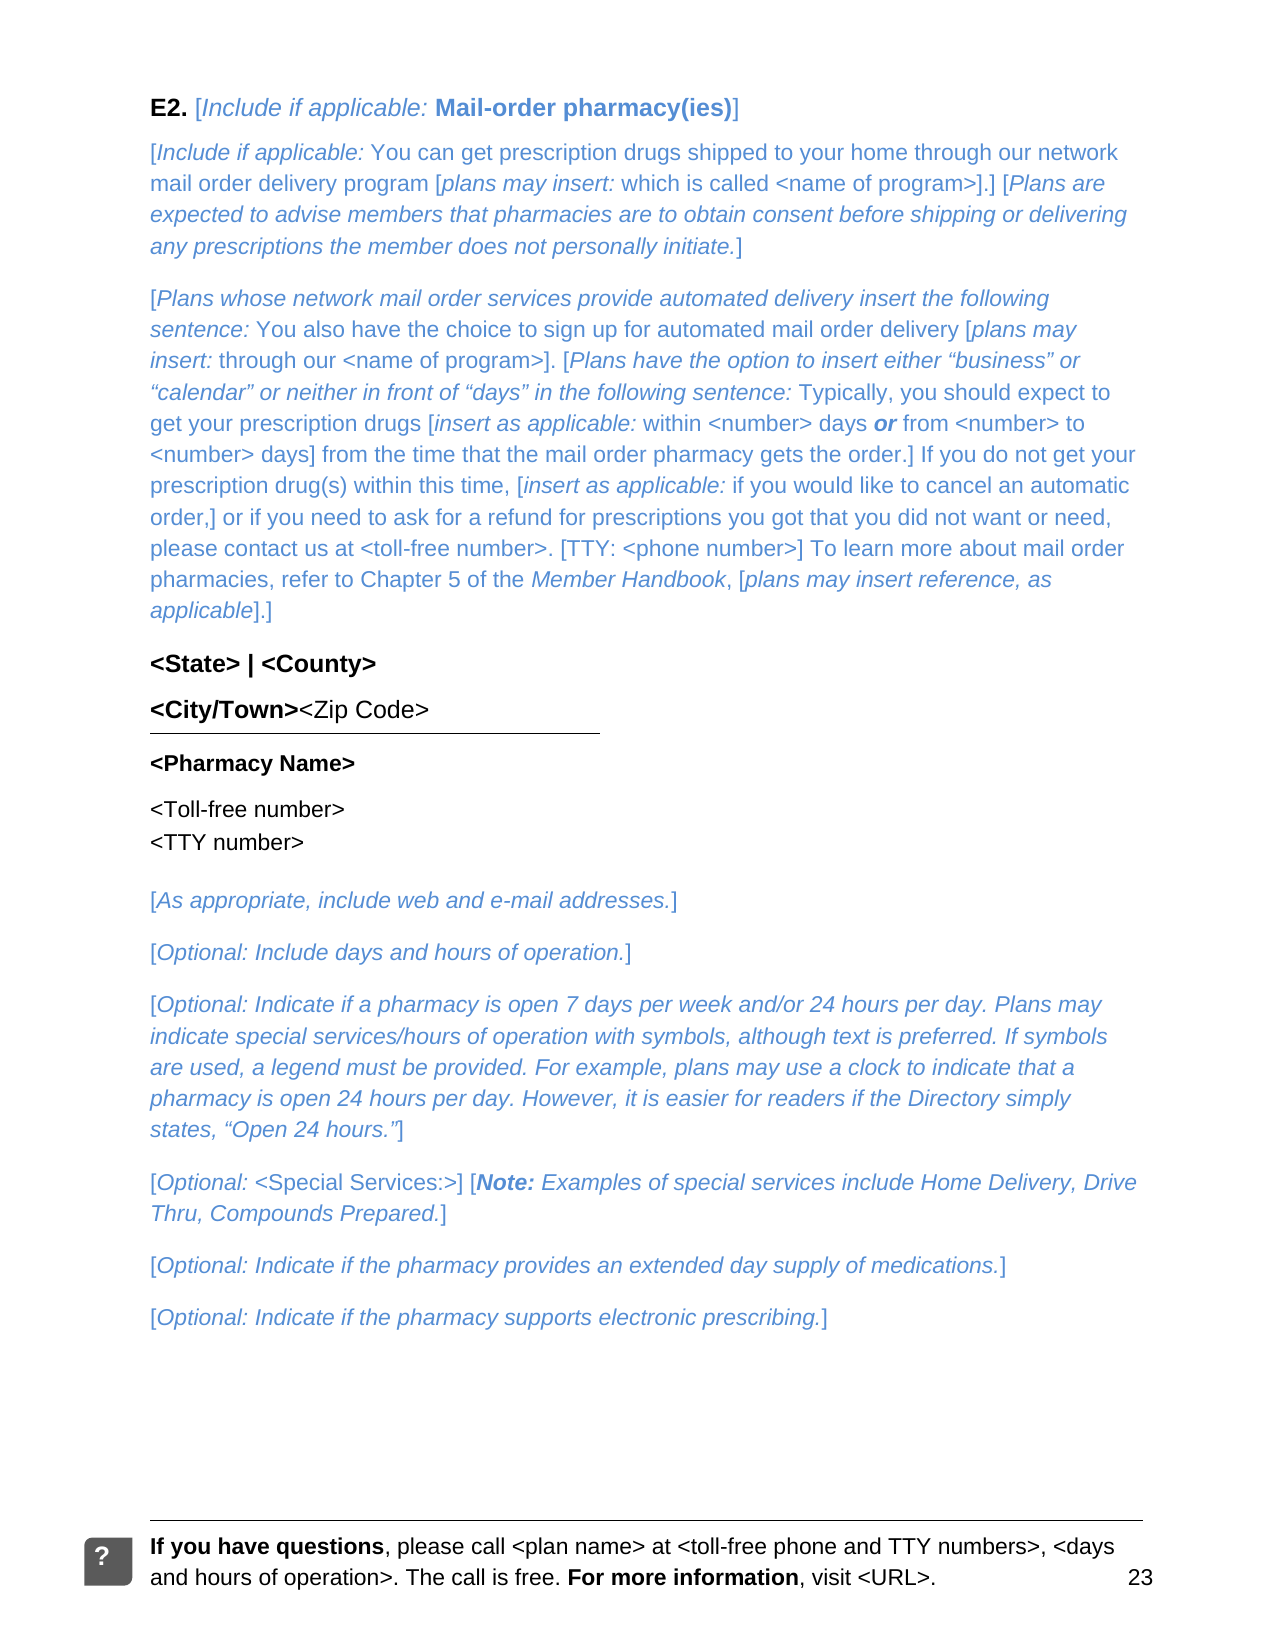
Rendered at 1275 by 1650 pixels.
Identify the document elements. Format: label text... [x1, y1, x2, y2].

text [Optional: Indicate if the pharmacy supports electronic prescribing.] [150, 1300, 1143, 1332]
text [As appropriate, include web and e-mail addresses.] [150, 884, 1143, 915]
text <State> | <County> [150, 646, 1143, 679]
text [Optional: <Special Services:>] [Note: Examples of special services include Home Delivery, Drive Thru, Compounds Prepared.] [150, 1165, 1143, 1227]
text <Pharmacy Name> [150, 747, 1143, 778]
text [Optional: Indicate if a pharmacy is open 7 days per week and/or 24 hours per day. Plans may indicate special services/hours of operation with symbols, although text is preferred. If symbols are used, a legend must be provided. For example, plans may use a clock to indicate that a pharmacy is open 24 hours per day. However, it is easier for readers if the Directory simply states, “Open 24 hours.”] [150, 988, 1143, 1144]
text [Optional: Include days and hours of operation.] [150, 936, 1143, 967]
text [Include if applicable: You can get prescription drugs shipped to your home through our network mail order delivery program [plans may insert: which is called <name of program>].] [Plans are expected to advise members that pharmacies are to obtain consent before shipping or delivering any prescriptions the member does not personally initiate.] [150, 135, 1143, 260]
text <City/Town><Zip Code> [150, 692, 600, 733]
text <Toll-free number> <TTY number> [150, 791, 1143, 857]
subtitle E2. [Include if applicable: Mail-order pharmacy(ies)] [150, 89, 1068, 123]
text [Plans whose network mail order services provide automated delivery insert the following sentence: You also have the choice to sign up for automated mail order delivery [plans may insert: through our <name of program>]. [Plans have the option to insert either “business” or “calendar” or neither in front of “days” in the following sentence: Typically, you should expect to get your prescription drugs [insert as applicable: within <number> days or from <number> to <number> days] from the time that the mail order pharmacy gets the order.] If you do not get your prescription drug(s) within this time, [insert as applicable: if you would like to cancel an automatic order,] or if you need to ask for a refund for prescriptions you got that you did not want or need, please contact us at <toll-free number>. [TTY: <phone number>] To learn more about mail order pharmacies, refer to Chapter 5 of the Member Handbook, [plans may insert reference, as applicable].] [150, 281, 1143, 625]
text [Optional: Indicate if the pharmacy provides an extended day supply of medications.] [150, 1248, 1143, 1279]
